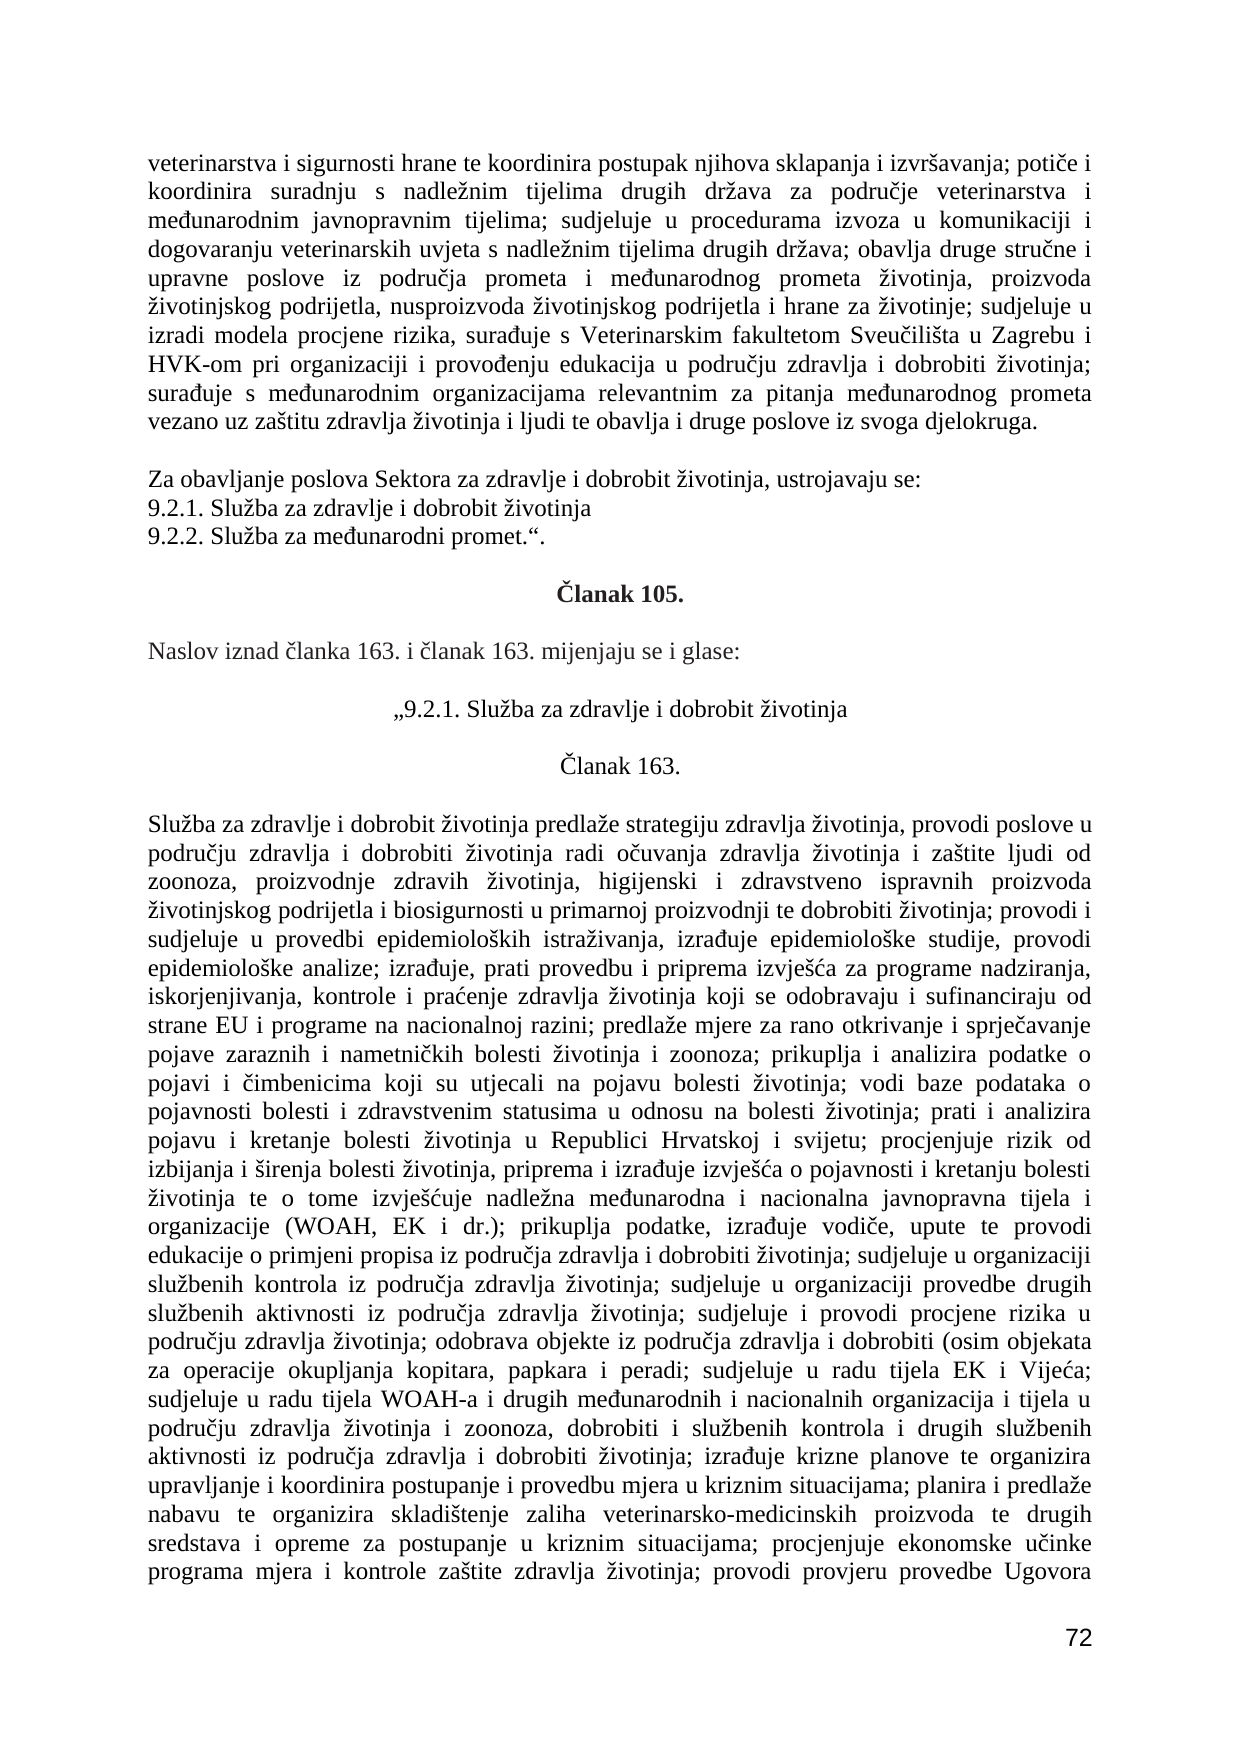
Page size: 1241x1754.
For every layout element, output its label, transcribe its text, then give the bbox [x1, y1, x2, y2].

text „9.2.1. Služba za zdravlje i dobrobit životinja [148, 694, 1092, 723]
text 9.2.2. Služba za međunarodni promet.“. [148, 521, 1092, 550]
text 9.2.1. Služba za zdravlje i dobrobit životinja [148, 493, 1092, 521]
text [148, 148, 1092, 435]
text Članak 105. [148, 579, 1092, 608]
text Naslov iznad članka 163. i članak 163. mijenjaju se i glase: [148, 636, 1092, 665]
text Članak 163. [148, 751, 1092, 780]
text Za obavljanje poslova Sektora za zdravlje i dobrobit životinja, ustrojavaju se: [148, 464, 1092, 493]
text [148, 809, 1092, 1585]
